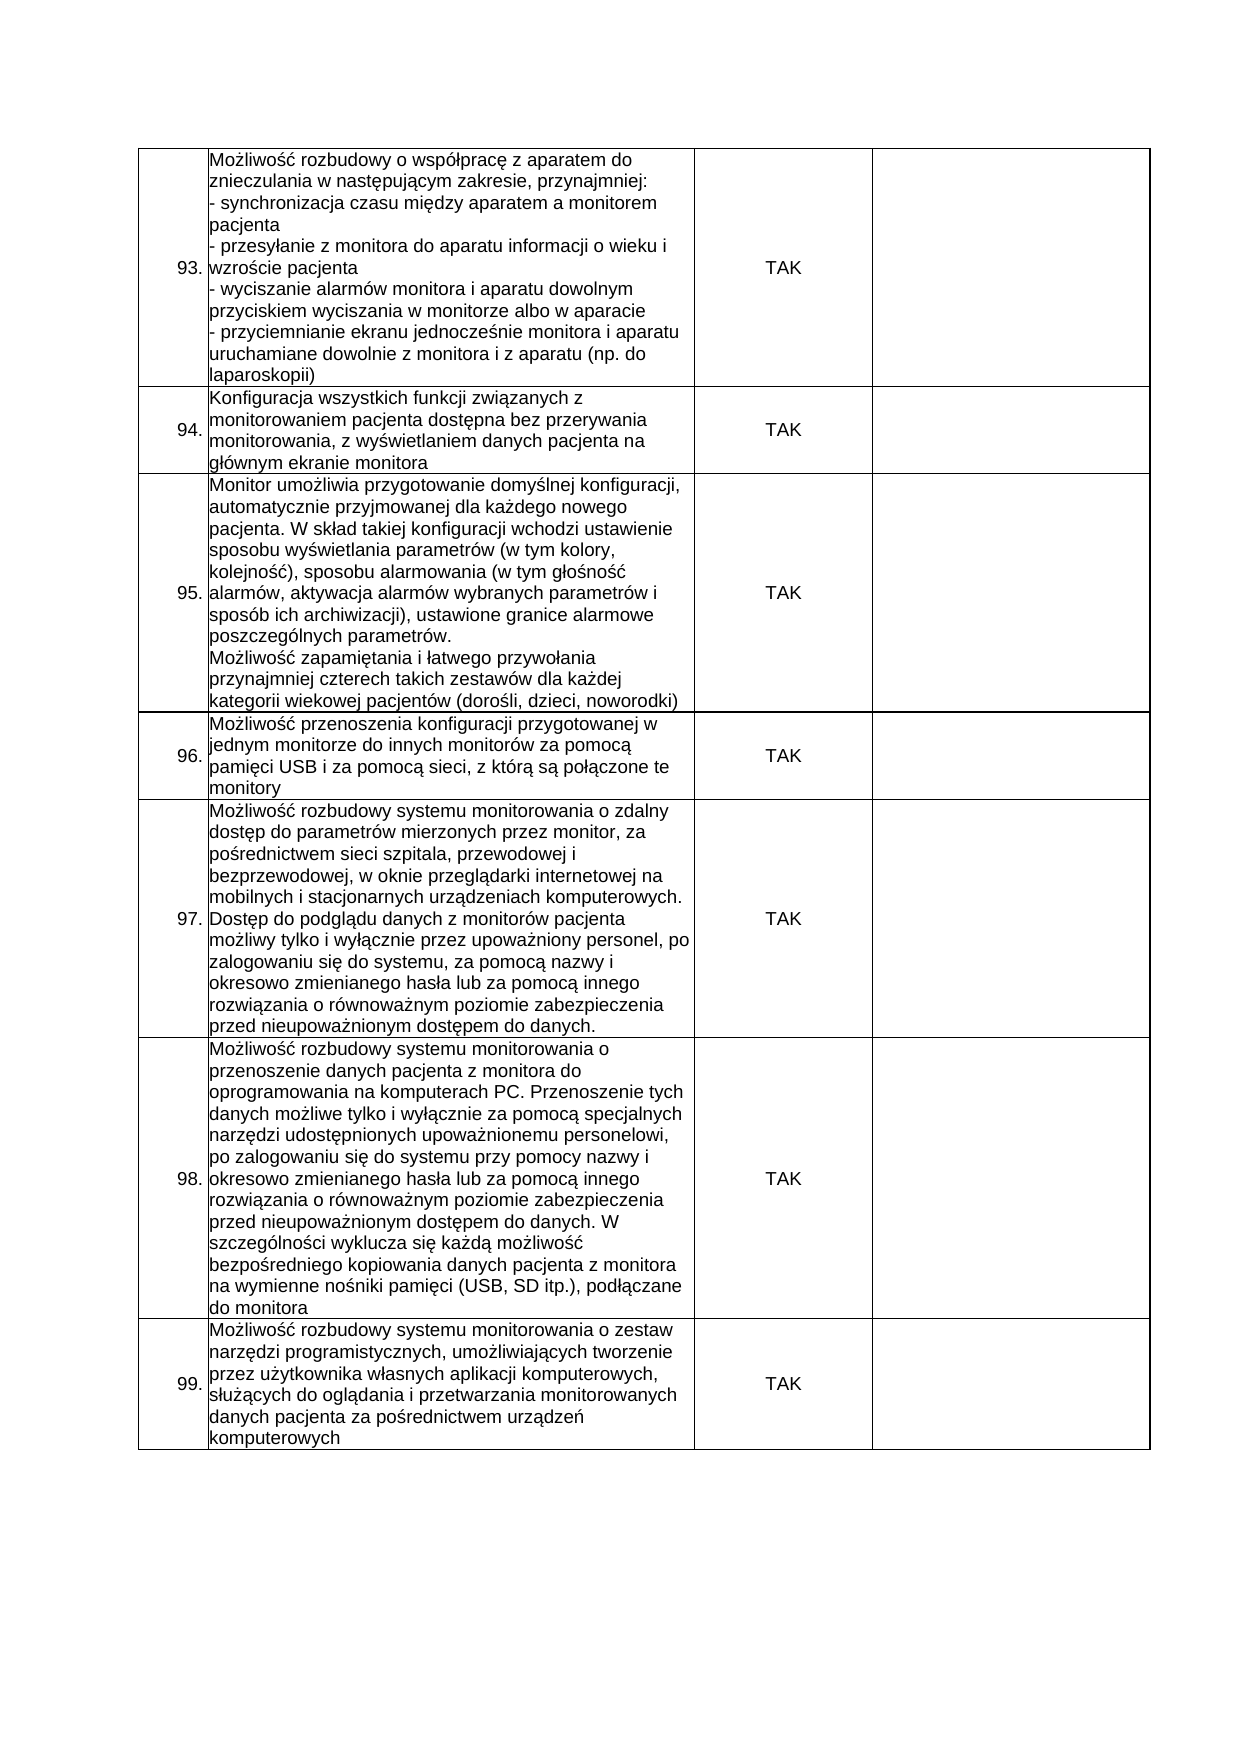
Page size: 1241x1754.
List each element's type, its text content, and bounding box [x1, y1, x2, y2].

table_cell TAK [695, 1038, 872, 1318]
table_cell [873, 474, 1149, 711]
table_cell [139, 800, 208, 1037]
table_cell [873, 1038, 1149, 1318]
table_cell [873, 387, 1149, 473]
table_cell TAK [695, 149, 872, 386]
table_cell TAK [695, 1319, 872, 1449]
table_cell Możliwość rozbudowy o współpracę z aparatem do znieczulania w następującym zakresie, przynajmniej: - synchronizacja czasu między aparatem a monitorem pacjenta - przesyłanie z monitora do aparatu informacji o wieku i wzroście pacjenta - wyciszanie alarmów monitora i aparatu dowolnym przyciskiem wyciszania w monitorze albo w aparacie - przyciemnianie ekranu jednocześnie monitora i aparatu uruchamiane dowolnie z monitora i z aparatu (np. do laparoskopii) [209, 149, 694, 386]
table_cell Monitor umożliwia przygotowanie domyślnej konfiguracji, automatycznie przyjmowanej dla każdego nowego pacjenta. W skład takiej konfiguracji wchodzi ustawienie sposobu wyświetlania parametrów (w tym kolory, kolejność), sposobu alarmowania (w tym głośność alarmów, aktywacja alarmów wybranych parametrów i sposób ich archiwizacji), ustawione granice alarmowe poszczególnych parametrów. Możliwość zapamiętania i łatwego przywołania przynajmniej czterech takich zestawów dla każdej kategorii wiekowej pacjentów (dorośli, dzieci, noworodki) [209, 474, 694, 711]
table_cell Możliwość rozbudowy systemu monitorowania o zestaw narzędzi programistycznych, umożliwiających tworzenie przez użytkownika własnych aplikacji komputerowych, służących do oglądania i przetwarzania monitorowanych danych pacjenta za pośrednictwem urządzeń komputerowych [209, 1319, 694, 1449]
table_cell Możliwość rozbudowy systemu monitorowania o zdalny dostęp do parametrów mierzonych przez monitor, za pośrednictwem sieci szpitala, przewodowej i bezprzewodowej, w oknie przeglądarki internetowej na mobilnych i stacjonarnych urządzeniach komputerowych. Dostęp do podglądu danych z monitorów pacjenta możliwy tylko i wyłącznie przez upoważniony personel, po zalogowaniu się do systemu, za pomocą nazwy i okresowo zmienianego hasła lub za pomocą innego rozwiązania o równoważnym poziomie zabezpieczenia przed nieupoważnionym dostępem do danych. [209, 800, 694, 1037]
table_cell TAK [695, 387, 872, 473]
table_cell TAK [695, 713, 872, 799]
table_cell Możliwość rozbudowy systemu monitorowania o przenoszenie danych pacjenta z monitora do oprogramowania na komputerach PC. Przenoszenie tych danych możliwe tylko i wyłącznie za pomocą specjalnych narzędzi udostępnionych upoważnionemu personelowi, po zalogowaniu się do systemu przy pomocy nazwy i okresowo zmienianego hasła lub za pomocą innego rozwiązania o równoważnym poziomie zabezpieczenia przed nieupoważnionym dostępem do danych. W szczególności wyklucza się każdą możliwość bezpośredniego kopiowania danych pacjenta z monitora na wymienne nośniki pamięci (USB, SD itp.), podłączane do monitora [209, 1038, 694, 1318]
table_cell [139, 1319, 208, 1449]
table_cell [873, 713, 1149, 799]
table_cell [873, 800, 1149, 1037]
table_cell [873, 149, 1149, 386]
table_cell Konfiguracja wszystkich funkcji związanych z monitorowaniem pacjenta dostępna bez przerywania monitorowania, z wyświetlaniem danych pacjenta na głównym ekranie monitora [209, 387, 694, 473]
table_cell TAK [695, 474, 872, 711]
table_cell [139, 713, 208, 799]
table_cell [139, 474, 208, 711]
table_cell [139, 387, 208, 473]
table_cell Możliwość przenoszenia konfiguracji przygotowanej w jednym monitorze do innych monitorów za pomocą pamięci USB i za pomocą sieci, z którą są połączone te monitory [209, 713, 694, 799]
table_cell [139, 1038, 208, 1318]
table_cell [873, 1319, 1149, 1449]
table_cell TAK [695, 800, 872, 1037]
table_cell [139, 149, 208, 386]
